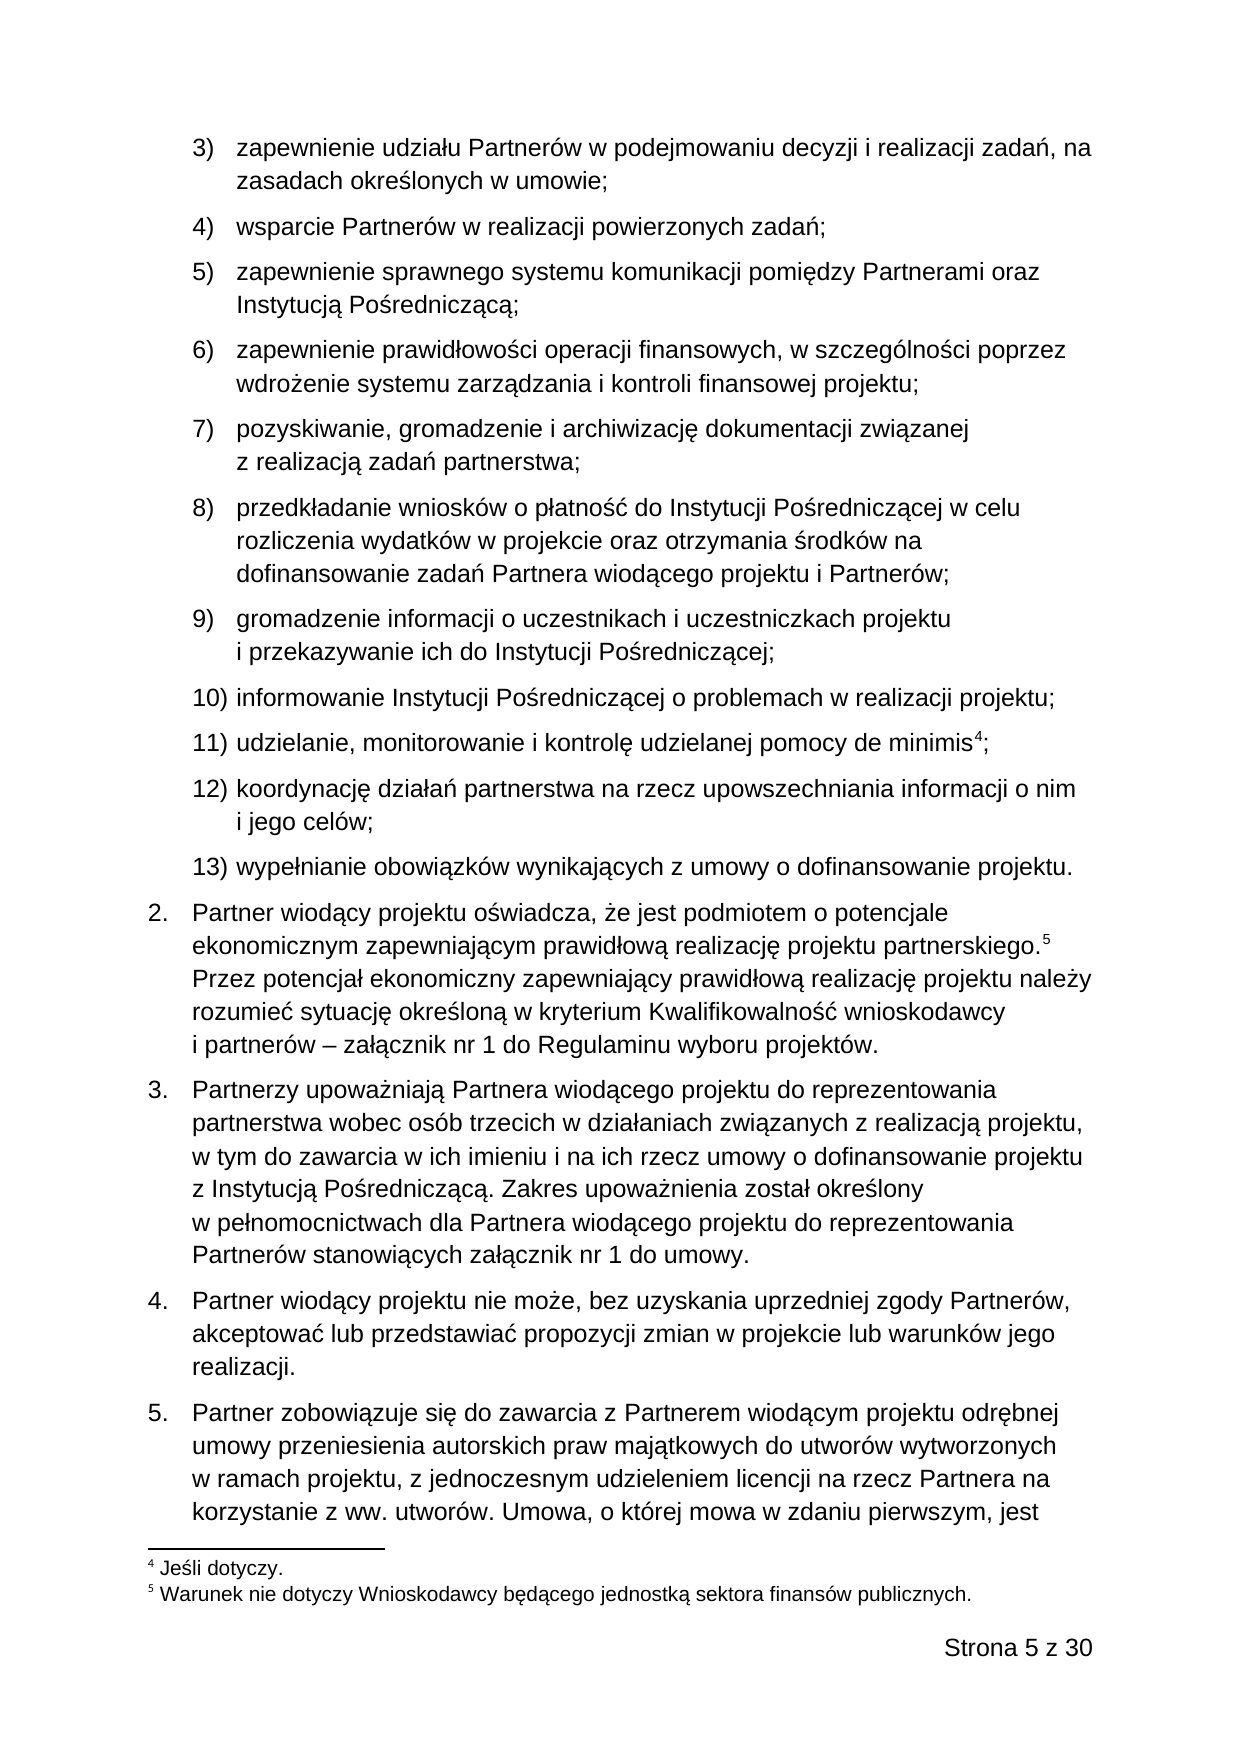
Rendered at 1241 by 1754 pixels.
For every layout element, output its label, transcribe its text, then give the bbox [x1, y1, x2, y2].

list wypełnianie obowiązków wynikających z umowy o dofinansowanie projektu. [192, 852, 1093, 881]
list Partner wiodący projektu nie może, bez uzyskania uprzedniej zgody Partnerów, akceptować lub przedstawiać propozycji zmian w projekcie lub warunków jego realizacji. [148, 1286, 1093, 1381]
list Partner wiodący projektu oświadcza, że jest podmiotem o potencjale ekonomicznym zapewniającym prawidłową realizację projektu partnerskiego. Przez potencjał ekonomiczny zapewniający prawidłową realizację projektu należy rozumieć sytuację określoną w kryterium Kwalifikowalność wnioskodawcy i partnerów – załącznik nr 1 do Regulaminu wyboru projektów. [148, 898, 1093, 1059]
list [148, 1398, 1093, 1525]
list wsparcie Partnerów w realizacji powierzonych zadań; [192, 211, 1093, 240]
list gromadzenie informacji o uczestnikach i uczestniczkach projektu i przekazywanie ich do Instytucji Pośredniczącej; [192, 604, 1093, 666]
list koordynację działań partnerstwa na rzecz upowszechniania informacji o nim i jego celów; [192, 774, 1093, 836]
list przedkładanie wniosków o płatność do Instytucji Pośredniczącej w celu rozliczenia wydatków w projekcie oraz otrzymania środków na dofinansowanie zadań Partnera wiodącego projektu i Partnerów; [192, 493, 1093, 587]
list informowanie Instytucji Pośredniczącej o problemach w realizacji projektu; [192, 683, 1093, 711]
list zapewnienie udziału Partnerów w podejmowaniu decyzji i realizacji zadań, na zasadach określonych w umowie; [192, 133, 1093, 195]
list zapewnienie prawidłowości operacji finansowych, w szczególności poprzez wdrożenie systemu zarządzania i kontroli finansowej projektu; [192, 336, 1093, 397]
list pozyskiwanie, gromadzenie i archiwizację dokumentacji związanej z realizacją zadań partnerstwa; [192, 414, 1093, 476]
list zapewnienie sprawnego systemu komunikacji pomiędzy Partnerami oraz Instytucją Pośredniczącą; [192, 257, 1093, 319]
list udzielanie, monitorowanie i kontrolę udzielanej pomocy de minimis; [192, 728, 1093, 757]
list Partnerzy upoważniają Partnera wiodącego projektu do reprezentowania partnerstwa wobec osób trzecich w działaniach związanych z realizacją projektu, w tym do zawarcia w ich imieniu i na ich rzecz umowy o dofinansowanie projektu z Instytucją Pośredniczącą. Zakres upoważnienia został określony w pełnomocnictwach dla Partnera wiodącego projektu do reprezentowania Partnerów stanowiących załącznik nr 1 do umowy. [148, 1075, 1093, 1269]
